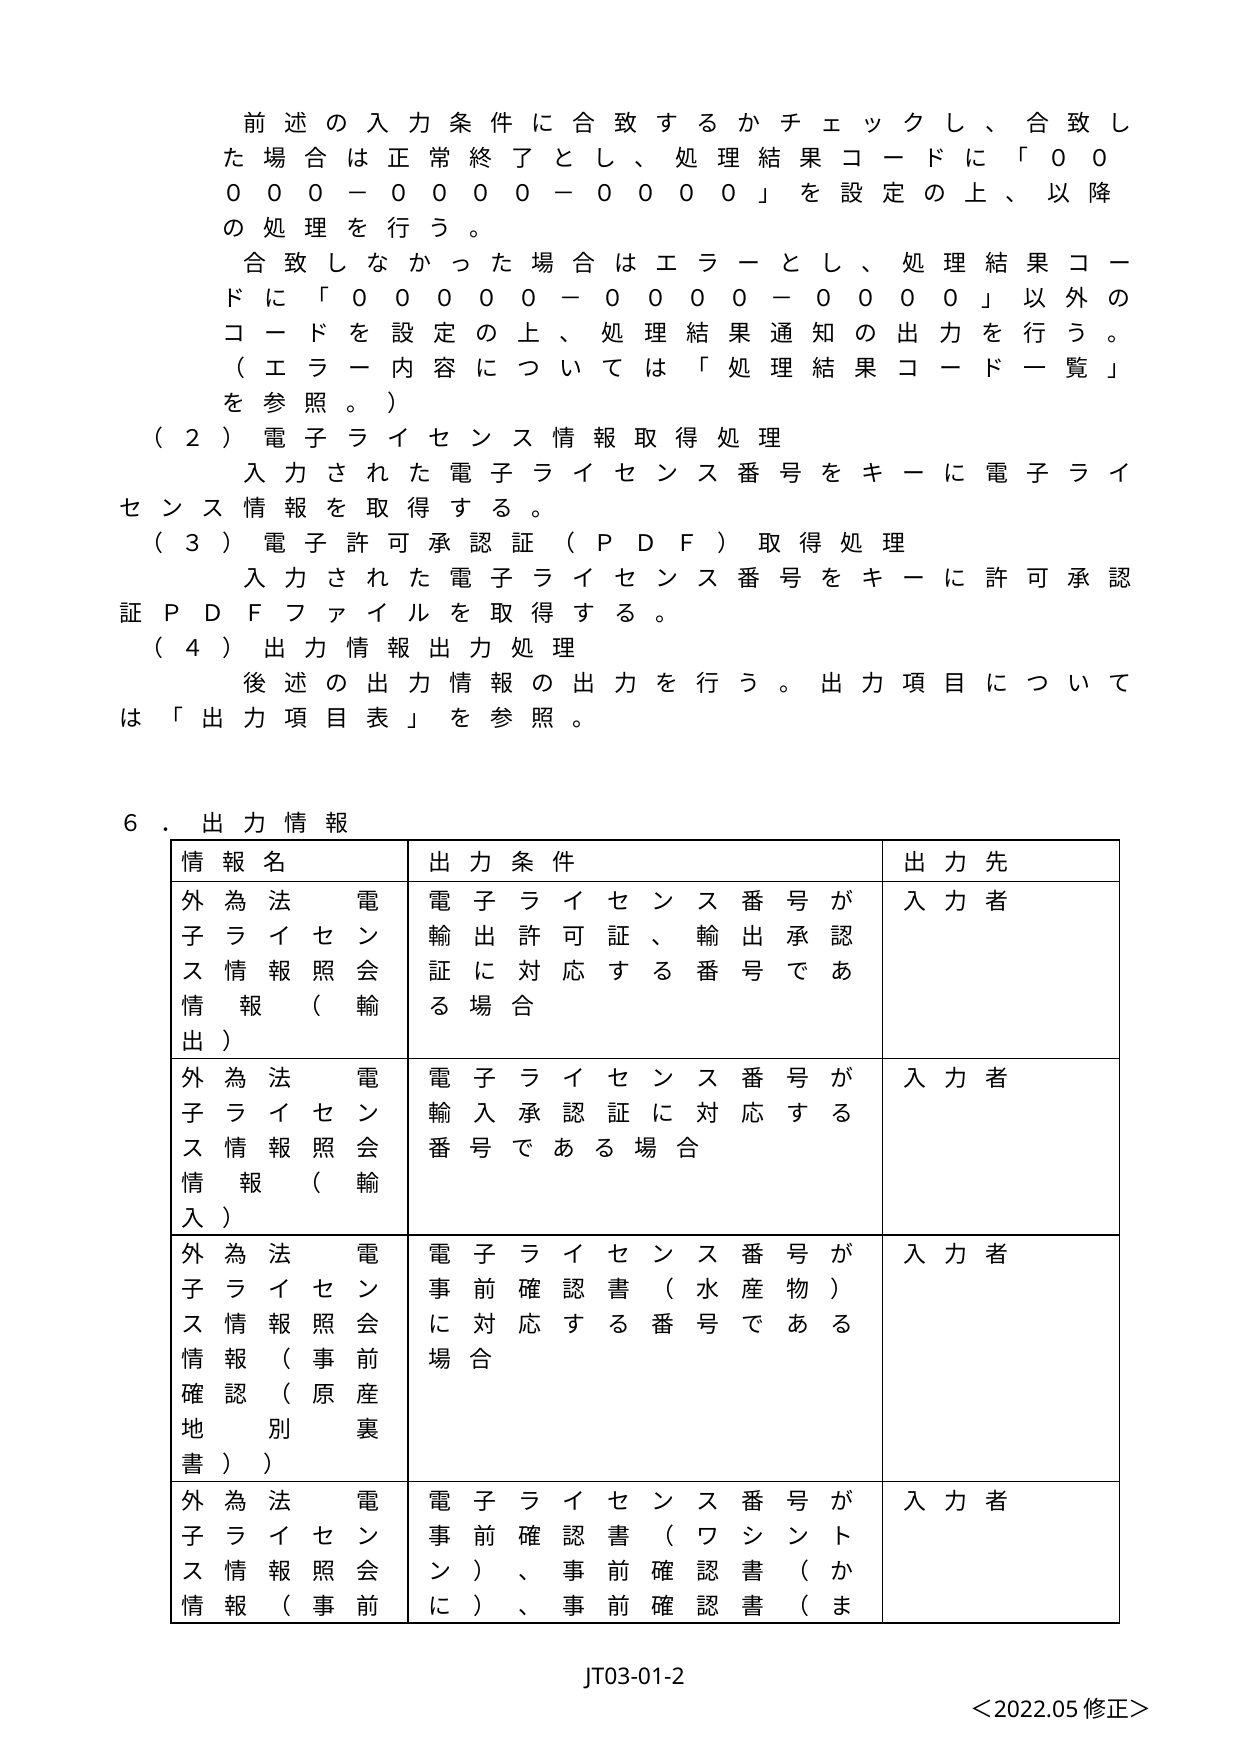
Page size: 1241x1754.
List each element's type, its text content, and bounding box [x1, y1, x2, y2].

text 合致しなかった場合はエラーとし、処理結果コードに「０００００－００００－００００」以外のコードを設定の上、処理結果通知の出力を行う。（エラー内容については「処理結果コード一覧」を参照。） [202, 244, 1150, 419]
table_header 出力先 [883, 841, 1119, 881]
table_cell 外為法 電子ライセンス情報照会情報（輸入） [172, 1059, 407, 1234]
table_cell 電子ライセンス番号が輸入承認証に対応する番号である場合 [409, 1059, 882, 1234]
text 前述の入力条件に合致するかチェックし、合致した場合は正常終了とし、処理結果コードに「０００００－００００－００００」を設定の上、以降の処理を行う。 [202, 104, 1150, 244]
table_cell 電子ライセンス番号が輸出許可証、輸出承認証に対応する番号である場合 [409, 882, 882, 1057]
table_cell 入力者 [883, 1236, 1119, 1481]
table_cell 入力者 [883, 882, 1119, 1057]
text （３）電子許可承認証（ＰＤＦ）取得処理 [119, 524, 1150, 559]
table_cell 外為法 電子ライセンス情報照会情報（事前確認（原産地別裏書）） [172, 1236, 407, 1481]
text （４）出力情報出力処理 [119, 629, 1150, 664]
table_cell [172, 1482, 407, 1622]
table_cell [409, 1482, 882, 1622]
table_header 情報名 [172, 841, 407, 881]
text 入力された電子ライセンス番号をキーに電子ライセンス情報を取得する。 [119, 454, 1150, 524]
table_cell 外為法 電子ライセンス情報照会情報（輸出） [172, 882, 407, 1057]
text 後述の出力情報の出力を行う。出力項目については「出力項目表」を参照。 [119, 664, 1150, 734]
table_header 出力条件 [409, 841, 882, 881]
text 入力された電子ライセンス番号をキーに許可承認証ＰＤＦファイルを取得する。 [119, 559, 1150, 629]
table_cell 入力者 [883, 1482, 1119, 1622]
text ６．出力情報 [119, 804, 1150, 839]
text （２）電子ライセンス情報取得処理 [119, 419, 1150, 454]
table_cell 入力者 [883, 1059, 1119, 1234]
table_cell 電子ライセンス番号が事前確認書（水産物）に対応する番号である場合 [409, 1236, 882, 1481]
